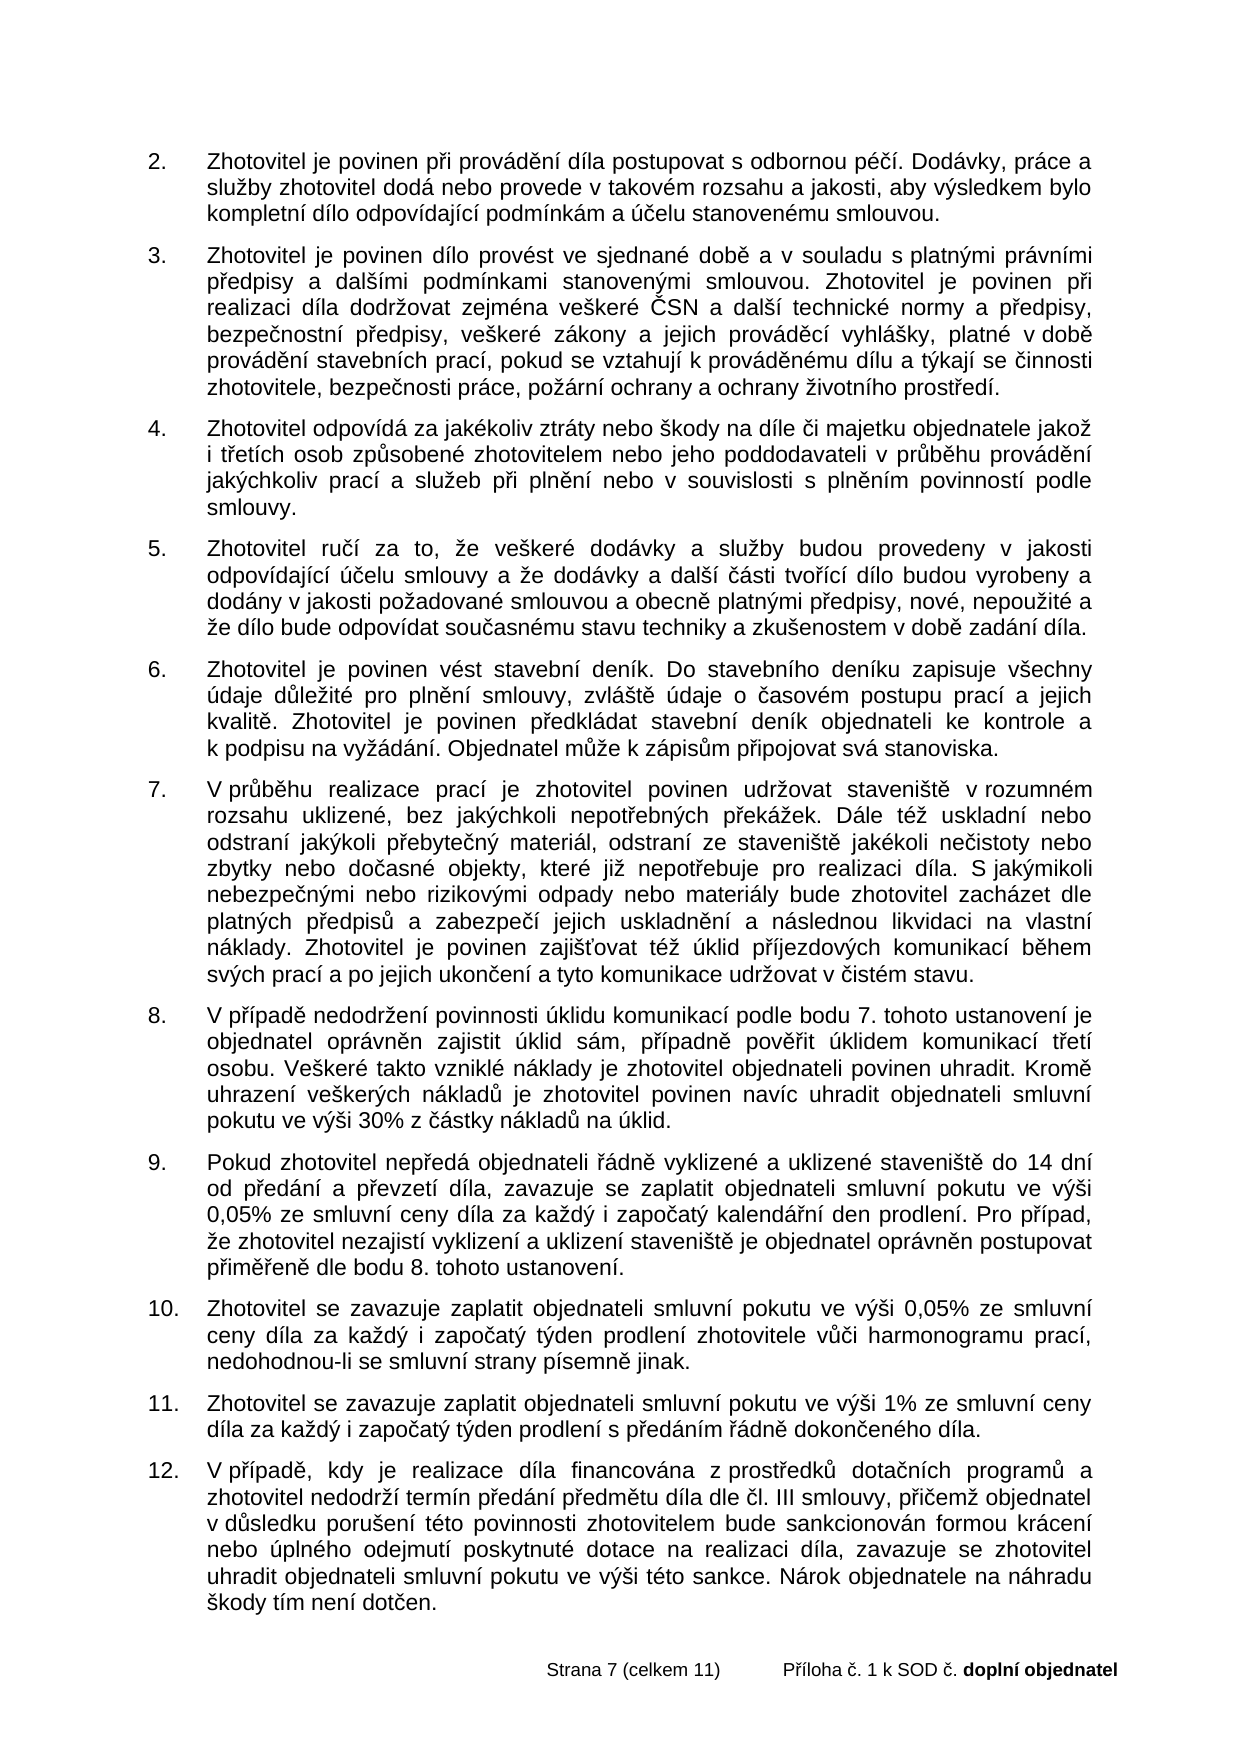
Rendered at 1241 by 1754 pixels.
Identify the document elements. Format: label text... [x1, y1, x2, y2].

list V případě nedodržení povinnosti úklidu komunikací podle bodu 7. tohoto ustanovení je objednatel oprávněn zajistit úklid sám, případně pověřit úklidem komunikací třetí osobu. Veškeré takto vzniklé náklady je zhotovitel objednateli povinen uhradit. Kromě uhrazení veškerých nákladů je zhotovitel povinen navíc uhradit objednateli smluvní pokutu ve výši 30% z částky nákladů na úklid. [148, 1002, 1093, 1134]
list Zhotovitel je povinen vést stavební deník. Do stavebního deníku zapisuje všechny údaje důležité pro plnění smlouvy, zvláště údaje o časovém postupu prací a jejich kvalitě. Zhotovitel je povinen předkládat stavební deník objednateli ke kontrole a k podpisu na vyžádání. Objednatel může k zápisům připojovat svá stanoviska. [148, 656, 1093, 761]
list Pokud zhotovitel nepředá objednateli řádně vyklizené a uklizené staveniště do 14 dní od předání a převzetí díla, zavazuje se zaplatit objednateli smluvní pokutu ve výši 0,05% ze smluvní ceny díla za každý i započatý kalendářní den prodlení. Pro případ, že zhotovitel nezajistí vyklizení a uklizení staveniště je objednatel oprávněn postupovat přiměřeně dle bodu 8. tohoto ustanovení. [148, 1149, 1093, 1280]
list Zhotovitel je povinen dílo provést ve sjednané době a v souladu s platnými právními předpisy a dalšími podmínkami stanovenými smlouvou. Zhotovitel je povinen při realizaci díla dodržovat zejména veškeré ČSN a další technické normy a předpisy, bezpečnostní předpisy, veškeré zákony a jejich prováděcí vyhlášky, platné v době provádění stavebních prací, pokud se vztahují k prováděnému dílu a týkají se činnosti zhotovitele, bezpečnosti práce, požární ochrany a ochrany životního prostředí. [148, 242, 1093, 400]
list Zhotovitel odpovídá za jakékoliv ztráty nebo škody na díle či majetku objednatele jakož i třetích osob způsobené zhotovitelem nebo jeho poddodavateli v průběhu provádění jakýchkoliv prací a služeb při plnění nebo v souvislosti s plněním povinností podle smlouvy. [148, 415, 1093, 520]
list Zhotovitel ručí za to, že veškeré dodávky a služby budou provedeny v jakosti odpovídající účelu smlouvy a že dodávky a další části tvořící dílo budou vyrobeny a dodány v jakosti požadované smlouvou a obecně platnými předpisy, nové, nepoužité a že dílo bude odpovídat současnému stavu techniky a zkušenostem v době zadání díla. [148, 535, 1093, 641]
list Zhotovitel se zavazuje zaplatit objednateli smluvní pokutu ve výši 1% ze smluvní ceny díla za každý i započatý týden prodlení s předáním řádně dokončeného díla. [148, 1389, 1093, 1442]
list V případě, kdy je realizace díla financována z prostředků dotačních programů a zhotovitel nedodrží termín předání předmětu díla dle čl. III smlouvy, přičemž objednatel v důsledku porušení této povinnosti zhotovitelem bude sankcionován formou krácení nebo úplného odejmutí poskytnuté dotace na realizaci díla, zavazuje se zhotovitel uhradit objednateli smluvní pokutu ve výši této sankce. Nárok objednatele na náhradu škody tím není dotčen. [148, 1457, 1093, 1615]
list V průběhu realizace prací je zhotovitel povinen udržovat staveniště v rozumném rozsahu uklizené, bez jakýchkoli nepotřebných překážek. Dále též uskladní nebo odstraní jakýkoli přebytečný materiál, odstraní ze staveniště jakékoli nečistoty nebo zbytky nebo dočasné objekty, které již nepotřebuje pro realizaci díla. S jakýmikoli nebezpečnými nebo rizikovými odpady nebo materiály bude zhotovitel zacházet dle platných předpisů a zabezpečí jejich uskladnění a následnou likvidaci na vlastní náklady. Zhotovitel je povinen zajišťovat též úklid příjezdových komunikací během svých prací a po jejich ukončení a tyto komunikace udržovat v čistém stavu. [148, 776, 1093, 987]
list Zhotovitel se zavazuje zaplatit objednateli smluvní pokutu ve výši 0,05% ze smluvní ceny díla za každý i započatý týden prodlení zhotovitele vůči harmonogramu prací, nedohodnou-li se smluvní strany písemně jinak. [148, 1295, 1093, 1374]
list Zhotovitel je povinen při provádění díla postupovat s odbornou péčí. Dodávky, práce a služby zhotovitel dodá nebo provede v takovém rozsahu a jakosti, aby výsledkem bylo kompletní dílo odpovídající podmínkám a účelu stanovenému smlouvou. [148, 148, 1093, 227]
